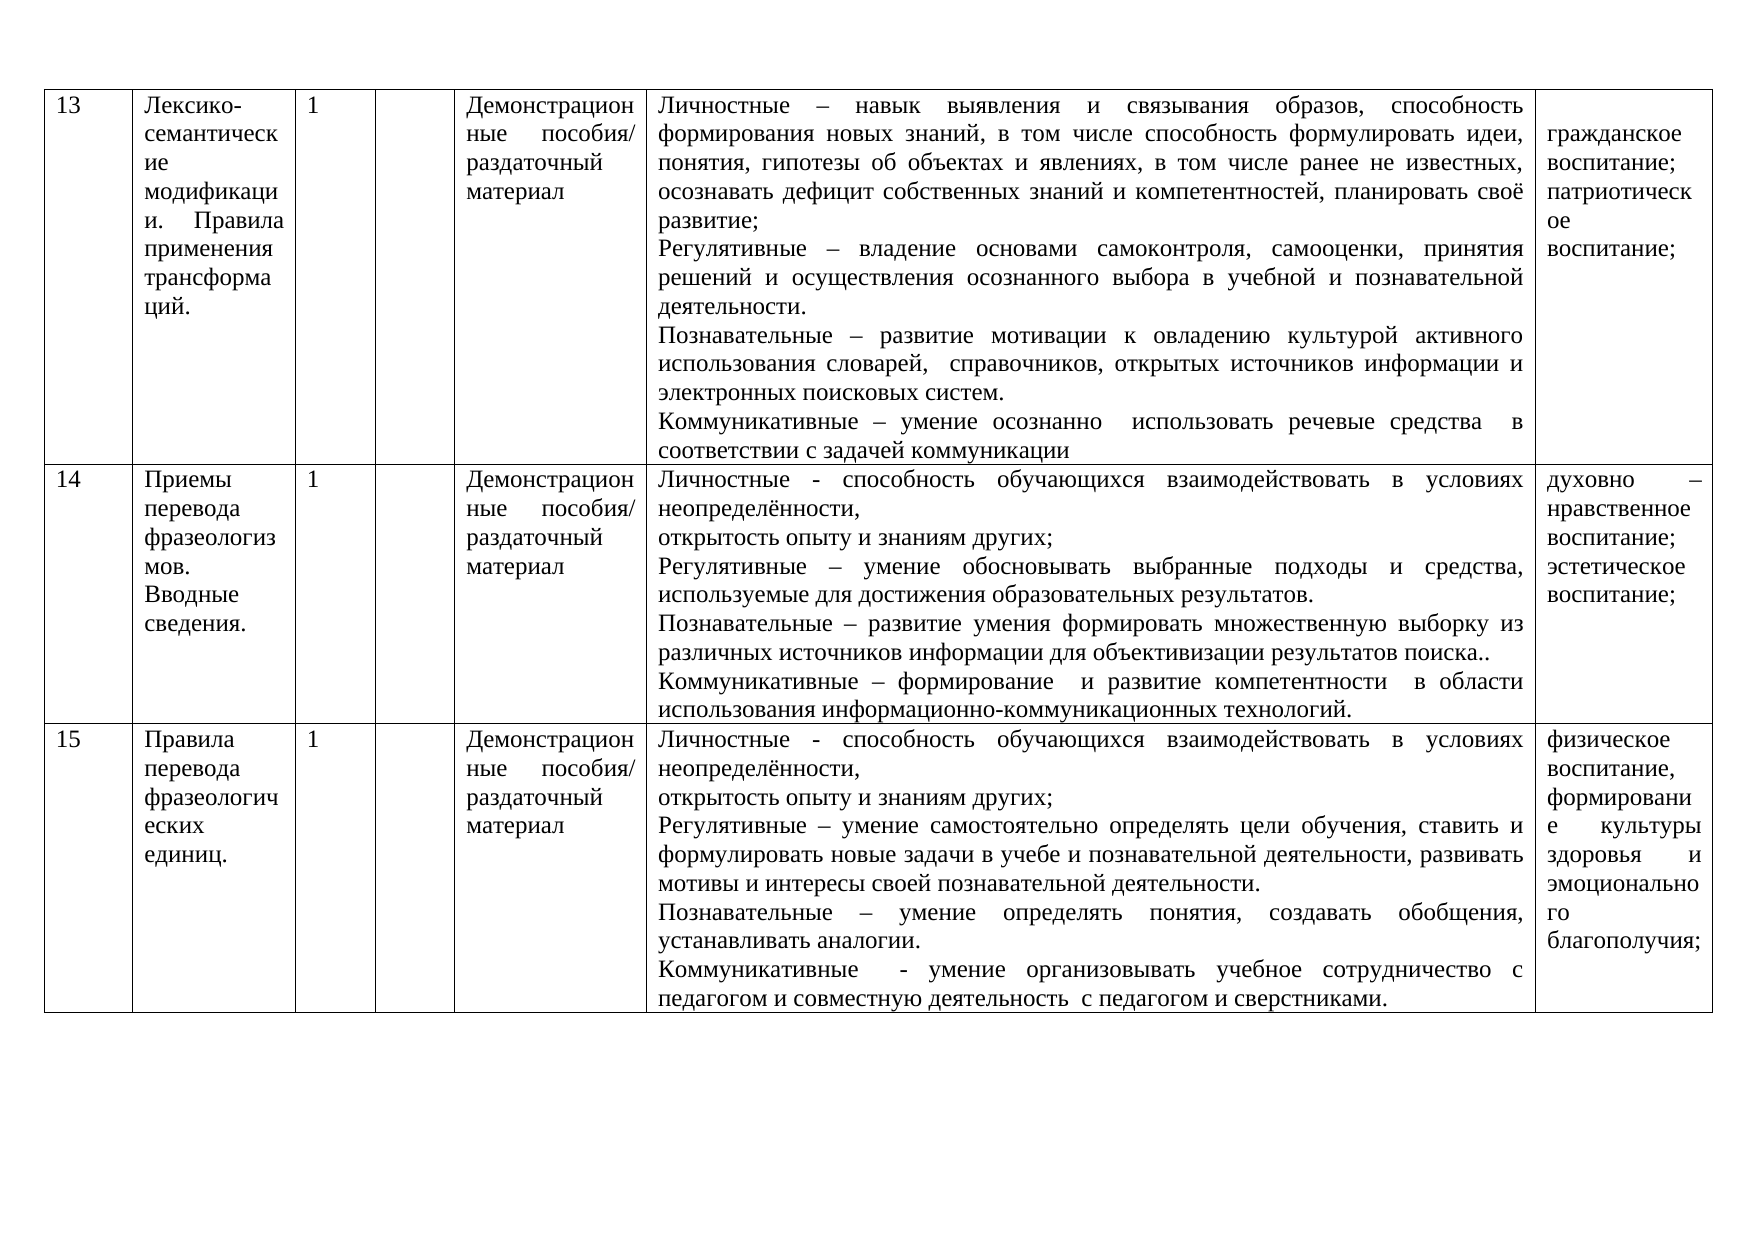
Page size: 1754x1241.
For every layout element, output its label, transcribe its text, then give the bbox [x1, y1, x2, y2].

table_cell 1 [296, 724, 375, 1012]
table_cell Демонстрационные пособия/ раздаточный материал [455, 465, 646, 723]
table_cell 13 [45, 90, 132, 463]
table_cell Личностные – навык выявления и связывания образов, способность формирования новых знаний, в том числе способность формулировать идеи, понятия, гипотезы об объектах и явлениях, в том числе ранее не известных, осознавать дефицит собственных знаний и компетентностей, планировать своё развитие; Регулятивные – владение основами самоконтроля, самооценки, принятия решений и осуществления осознанного выбора в учебной и познавательной деятельности. Познавательные – развитие мотивации к овладению культурой активного использования словарей, справочников, открытых источников информации и электронных поисковых систем. Коммуникативные – умение осознанно использовать речевые средства в соответствии с задачей коммуникации [647, 90, 1535, 463]
table_cell [376, 724, 454, 1012]
table_cell 1 [296, 465, 375, 723]
table_cell 15 [45, 724, 132, 1012]
table_cell [376, 90, 454, 463]
table_cell Демонстрационные пособия/ раздаточный материал [455, 90, 646, 463]
table_cell духовно – нравственное воспитание; эстетическое воспитание; [1536, 465, 1712, 723]
table_cell 14 [45, 465, 132, 723]
table_cell Приемы перевода фразеологизмов. Вводные сведения. [133, 465, 295, 723]
table_cell Личностные - способность обучающихся взаимодействовать в условиях неопределённости, открытость опыту и знаниям других; Регулятивные – умение обосновывать выбранные подходы и средства, используемые для достижения образовательных результатов. Познавательные – развитие умения формировать множественную выборку из различных источников информации для объективизации результатов поиска.. Коммуникативные – формирование и развитие компетентности в области использования информационно-коммуникационных технологий. [647, 465, 1535, 723]
table_cell Лексико-семантические модификации. Правила применения трансформаций. [133, 90, 295, 463]
table_cell физическое воспитание, формирование культуры здоровья и эмоционального благополучия; [1536, 724, 1712, 1012]
table_cell гражданское воспитание; патриотическое воспитание; [1536, 90, 1712, 463]
table_cell Правила перевода фразеологических единиц. [133, 724, 295, 1012]
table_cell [455, 724, 646, 1012]
table_cell 1 [296, 90, 375, 463]
table_cell Личностные - способность обучающихся взаимодействовать в условиях неопределённости, открытость опыту и знаниям других; Регулятивные – умение самостоятельно определять цели обучения, ставить и формулировать новые задачи в учебе и познавательной деятельности, развивать мотивы и интересы своей познавательной деятельности. Познавательные – умение определять понятия, создавать обобщения, устанавливать аналогии. Коммуникативные - умение организовывать учебное сотрудничество с педагогом и совместную деятельность с педагогом и сверстниками. [647, 724, 1535, 1012]
table_cell [376, 465, 454, 723]
